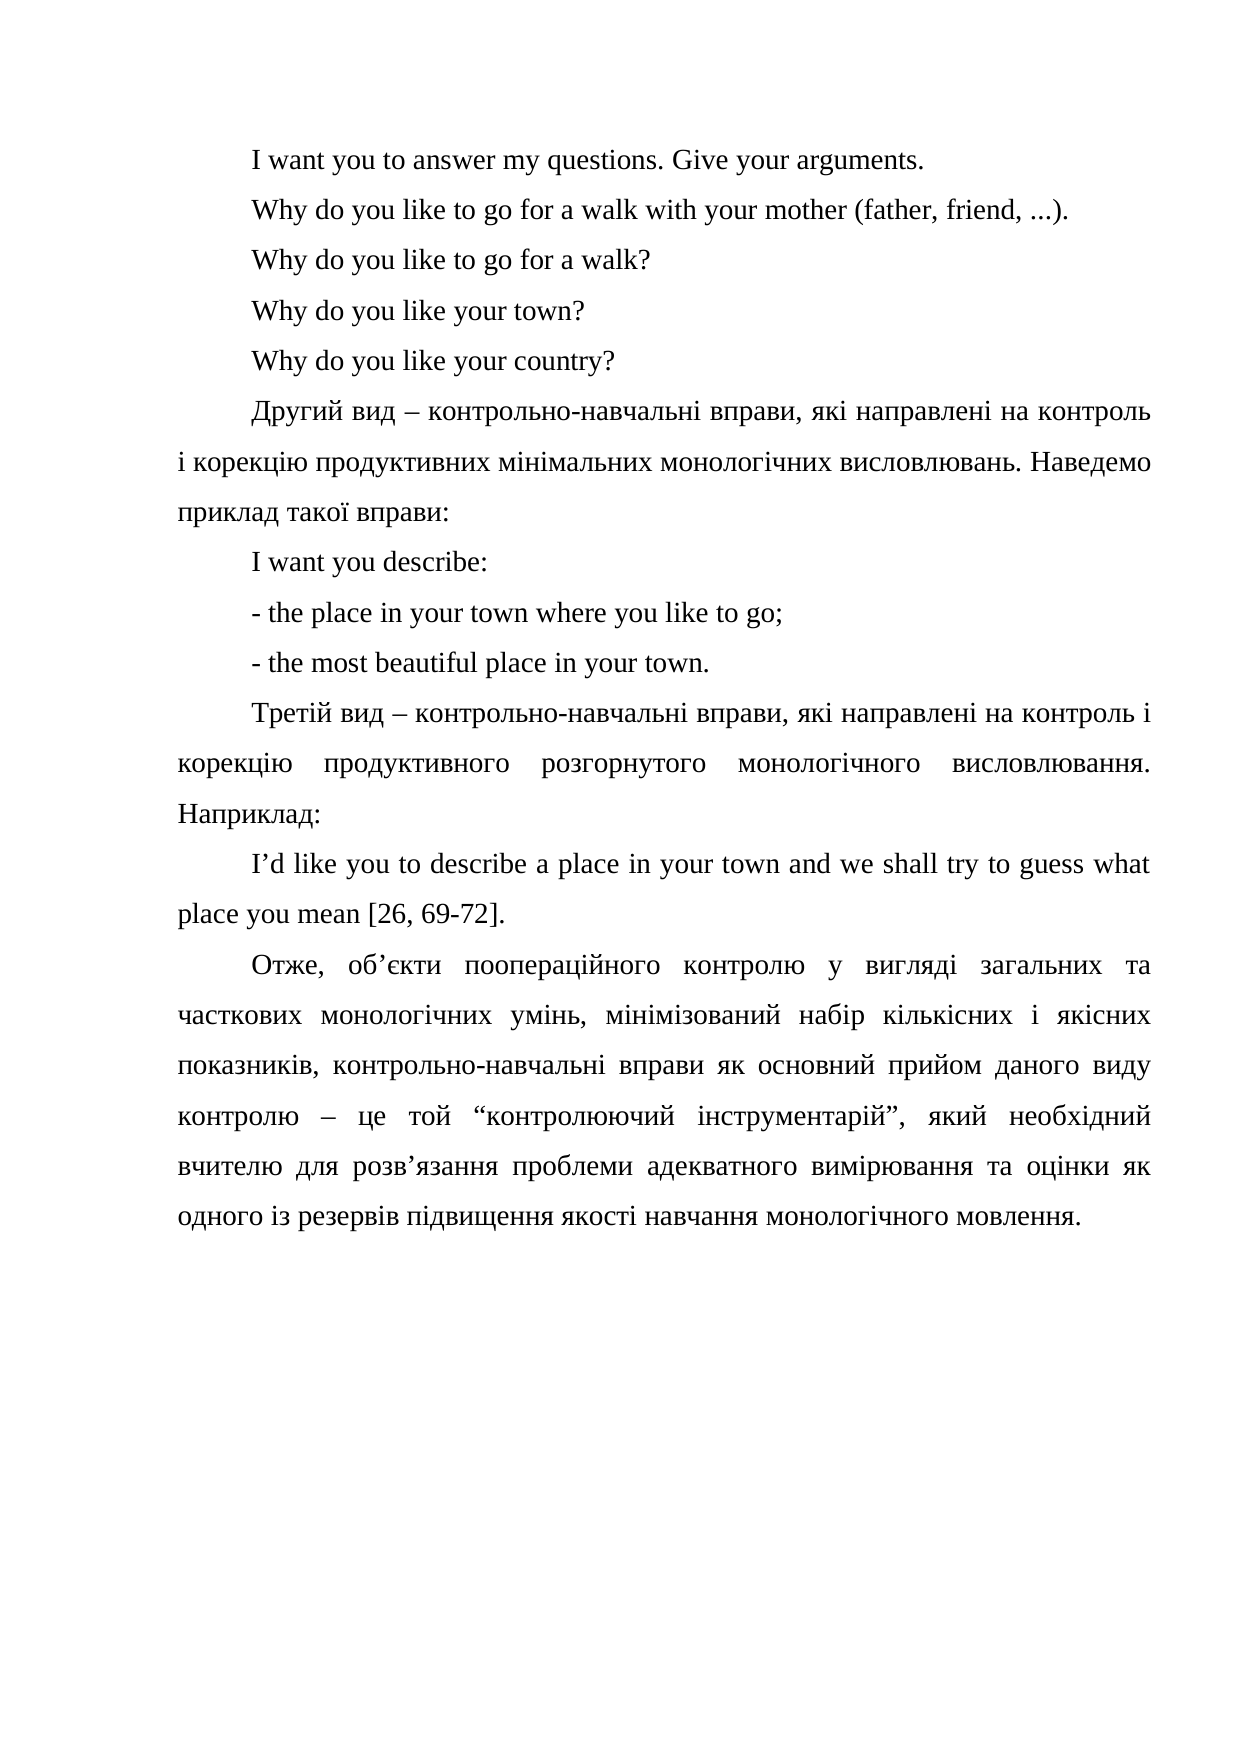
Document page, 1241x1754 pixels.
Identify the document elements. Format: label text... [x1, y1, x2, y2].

text Отже, об’єкти поопераційного контролю у вигляді загальних та часткових монологічних умінь, мінімізований набір кількісних і якісних показників, контрольно-навчальні вправи як основний прийом даного виду контролю – це той “контролюючий інструментарій”, який необхідний вчителю для розв’язання проблеми адекватного вимірювання та оцінки як одного із резервів підвищення якості навчання монологічного мовлення. [177, 947, 1152, 1232]
text Why do you like to go for a walk? [177, 243, 1152, 276]
text Why do you like to go for a walk with your mother (father, friend, ...). [177, 192, 1152, 226]
text I want you describe: [177, 544, 1152, 578]
text - the most beautiful place in your town. [177, 645, 1152, 679]
text I want you to answer my questions. Give your arguments. [177, 142, 1152, 176]
text - the place in your town where you like to go; [177, 595, 1152, 628]
text I’d like you to describe a place in your town and we shall try to guess what place you mean [26, 69-72]. [177, 846, 1152, 930]
text Why do you like your town? [177, 293, 1152, 327]
text Why do you like your country? [177, 343, 1152, 377]
text Третій вид – контрольно-навчальні вправи, які направлені на контроль і корекцію продуктивного розгорнутого монологічного висловлювання. Наприклад: [177, 696, 1152, 830]
text Другий вид – контрольно-навчальні вправи, які направлені на контроль і корекцію продуктивних мінімальних монологічних висловлювань. Наведемо приклад такої вправи: [177, 394, 1152, 528]
